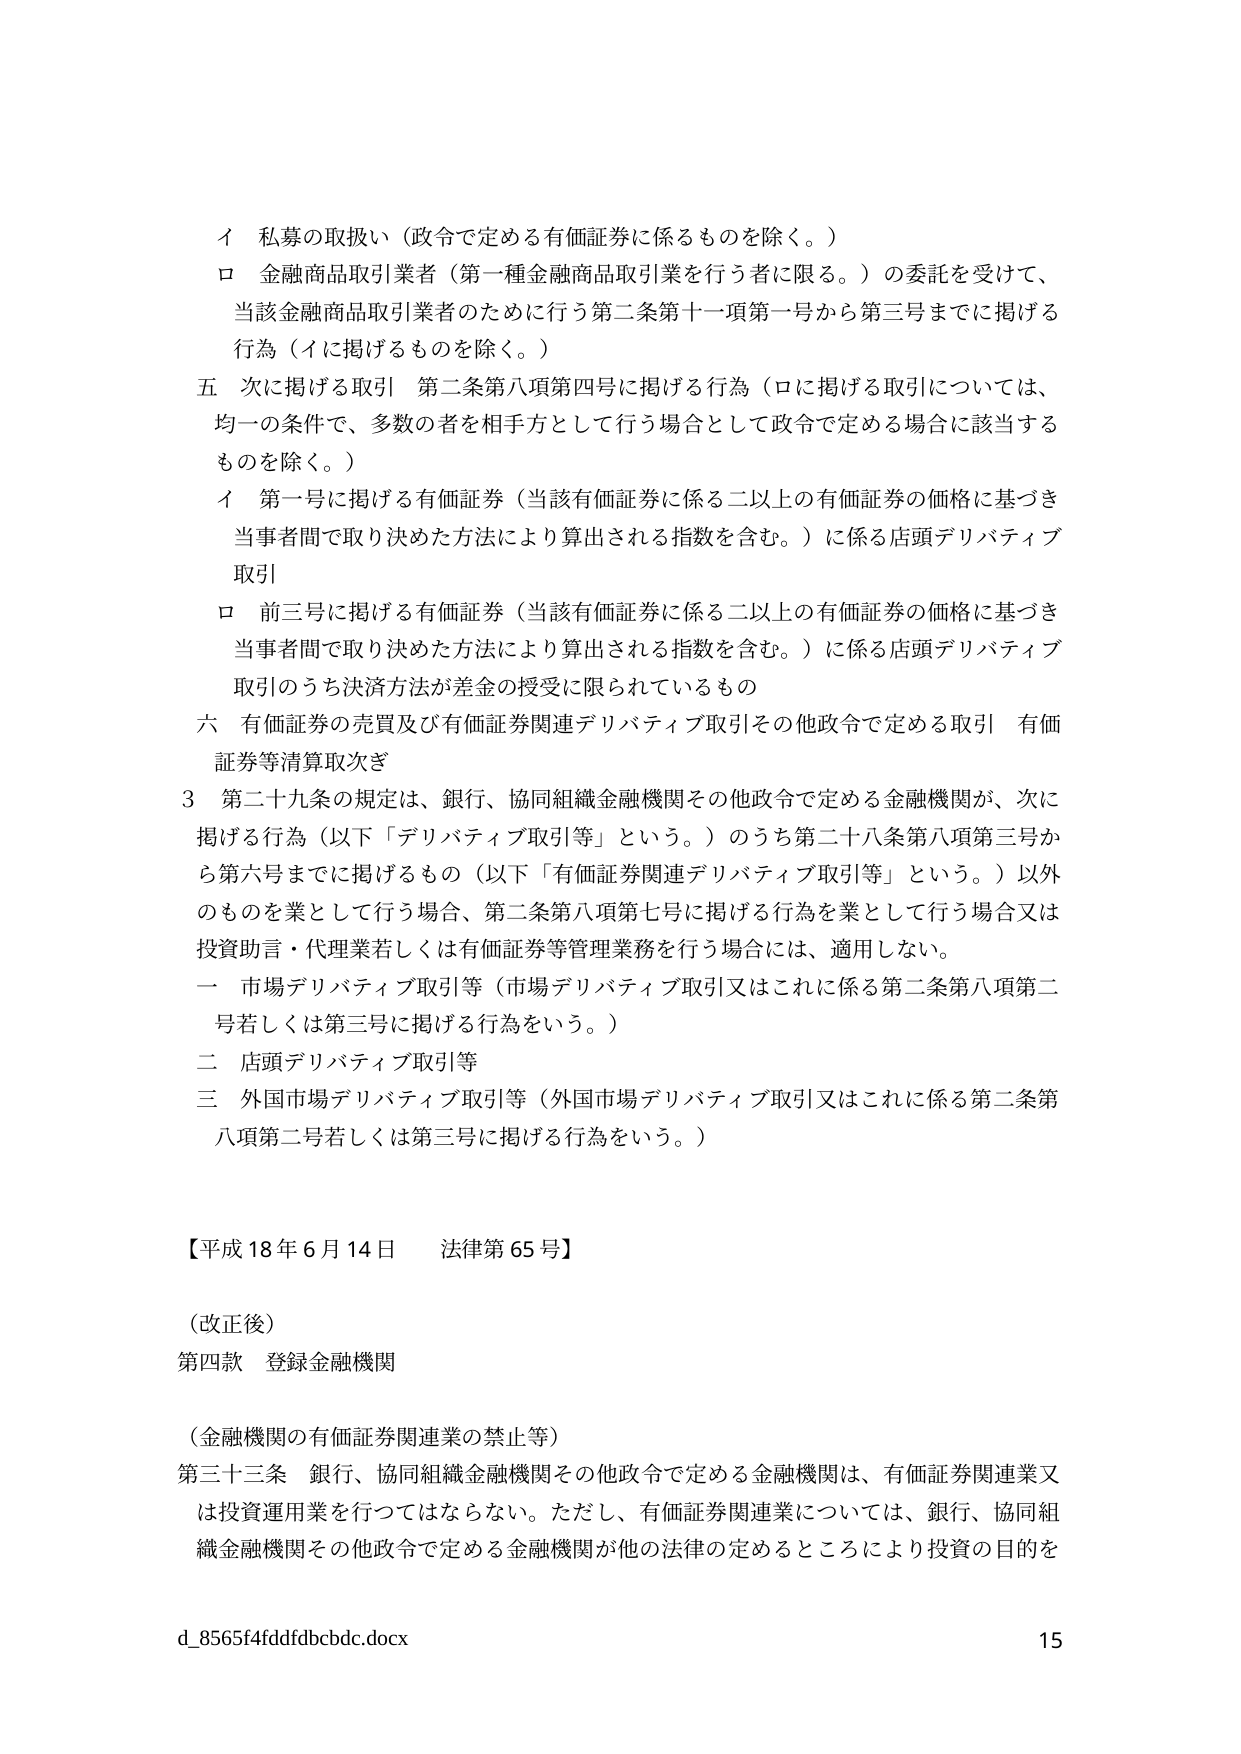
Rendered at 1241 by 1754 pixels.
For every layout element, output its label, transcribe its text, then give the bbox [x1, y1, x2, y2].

text 二 店頭デリバティブ取引等 [196, 1042, 1063, 1079]
text 一 市場デリバティブ取引等（市場デリバティブ取引又はこれに係る第二条第八項第二号若しくは第三号に掲げる行為をいう。） [196, 967, 1063, 1042]
text ３ 第二十九条の規定は、銀行、協同組織金融機関その他政令で定める金融機関が、次に掲げる行為（以下「デリバティブ取引等」という。）のうち第二十八条第八項第三号から第六号までに掲げるもの（以下「有価証券関連デリバティブ取引等」という。）以外のものを業として行う場合、第二条第八項第七号に掲げる行為を業として行う場合又は投資助言・代理業若しくは有価証券等管理業務を行う場合には、適用しない。 [177, 779, 1063, 967]
text （金融機関の有価証券関連業の禁止等） [177, 1417, 1063, 1454]
text 第四款 登録金融機関 [177, 1342, 1063, 1379]
text 三 外国市場デリバティブ取引等（外国市場デリバティブ取引又はこれに係る第二条第八項第二号若しくは第三号に掲げる行為をいう。） [196, 1079, 1063, 1154]
text イ 私募の取扱い（政令で定める有価証券に係るものを除く。） [215, 217, 1063, 254]
text イ 第一号に掲げる有価証券（当該有価証券に係る二以上の有価証券の価格に基づき当事者間で取り決めた方法により算出される指数を含む。）に係る店頭デリバティブ取引 [215, 479, 1063, 592]
text 六 有価証券の売買及び有価証券関連デリバティブ取引その他政令で定める取引 有価証券等清算取次ぎ [196, 704, 1063, 779]
text 五 次に掲げる取引 第二条第八項第四号に掲げる行為（ロに掲げる取引については、均一の条件で、多数の者を相手方として行う場合として政令で定める場合に該当するものを除く。） [196, 367, 1063, 479]
text （改正後） [177, 1304, 1063, 1342]
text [177, 1454, 1063, 1567]
text ロ 前三号に掲げる有価証券（当該有価証券に係る二以上の有価証券の価格に基づき当事者間で取り決めた方法により算出される指数を含む。）に係る店頭デリバティブ取引のうち決済方法が差金の授受に限られているもの [215, 592, 1063, 704]
text 【平成18年6月14日 法律第65号】 [177, 1229, 1063, 1267]
text ロ 金融商品取引業者（第一種金融商品取引業を行う者に限る。）の委託を受けて、当該金融商品取引業者のために行う第二条第十一項第一号から第三号までに掲げる行為（イに掲げるものを除く。） [215, 254, 1063, 367]
